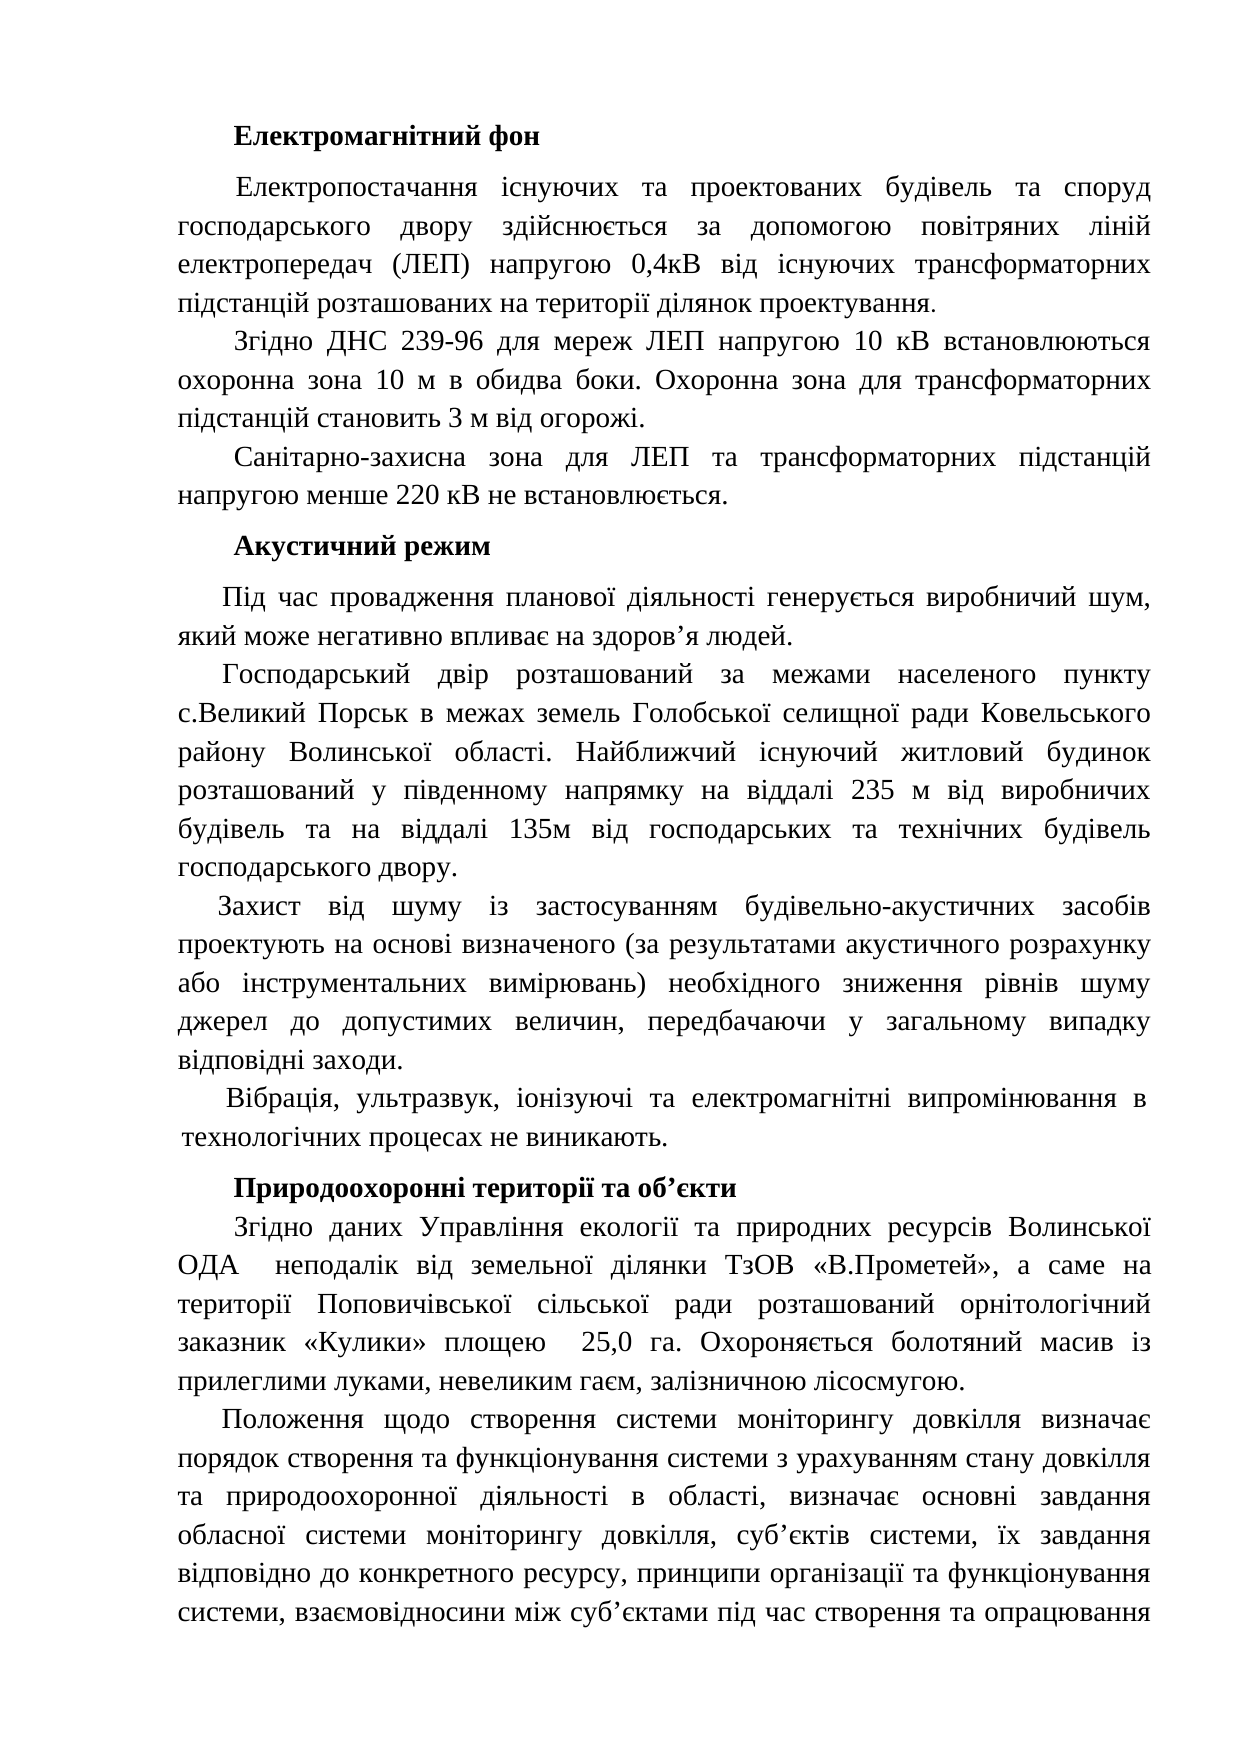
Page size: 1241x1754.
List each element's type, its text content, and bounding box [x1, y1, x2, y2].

text Згідно даних Управління екології та природних ресурсів Волинської ОДА неподалік від земельної ділянки ТзОВ «В.Прометей», а саме на території Поповичівської сільської ради розташований орнітологічний заказник «Кулики» площею 25,0 га. Охороняється болотяний масив із прилеглими луками, невеликим гаєм, залізничною лісосмугою. [177, 1209, 1152, 1396]
text Захист від шуму із застосуванням будівельно-акустичних засобів проектують на основі визначеного (за результатами акустичного розрахунку або інструментальних вимірювань) необхідного зниження рівнів шуму джерел до допустимих величин, передбачаючи у загальному випадку відповідні заходи. [178, 888, 1152, 1076]
text Господарський двір розташований за межами населеного пункту с.Великий Порськ в межах земель Голобської селищної ради Ковельського району Волинської області. Найближчий існуючий житловий будинок розташований у південному напрямку на віддалі 235 м від виробничих будівель та на віддалі 135м від господарських та технічних будівель господарського двору. [178, 657, 1152, 883]
text Акустичний режим [177, 528, 1152, 562]
text Санітарно-захисна зона для ЛЕП та трансформаторних підстанцій напругою менше 220 кВ не встановлюється. [177, 439, 1152, 511]
text Під час провадження планової діяльності генерується виробничий шум, який може негативно впливає на здоров’я людей. [178, 579, 1152, 652]
text Електромагнітний фон [177, 118, 1152, 152]
text Вібрація, ультразвук, іонізуючі та електромагнітні випромінювання в технологічних процесах не виникають. [181, 1081, 1147, 1153]
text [177, 1401, 1152, 1628]
text Згідно ДНС 239-96 для мереж ЛЕП напругою 10 кВ встановлюються охоронна зона 10 м в обидва боки. Охоронна зона для трансформаторних підстанцій становить 3 м від огорожі. [177, 323, 1152, 434]
text Природоохоронні території та об’єкти [177, 1170, 1152, 1204]
text Електропостачання існуючих та проектованих будівель та споруд господарського двору здійснюється за допомогою повітряних ліній електропередач (ЛЕП) напругою 0,4кВ від існуючих трансформаторних підстанцій розташованих на території ділянок проектування. [177, 169, 1152, 318]
